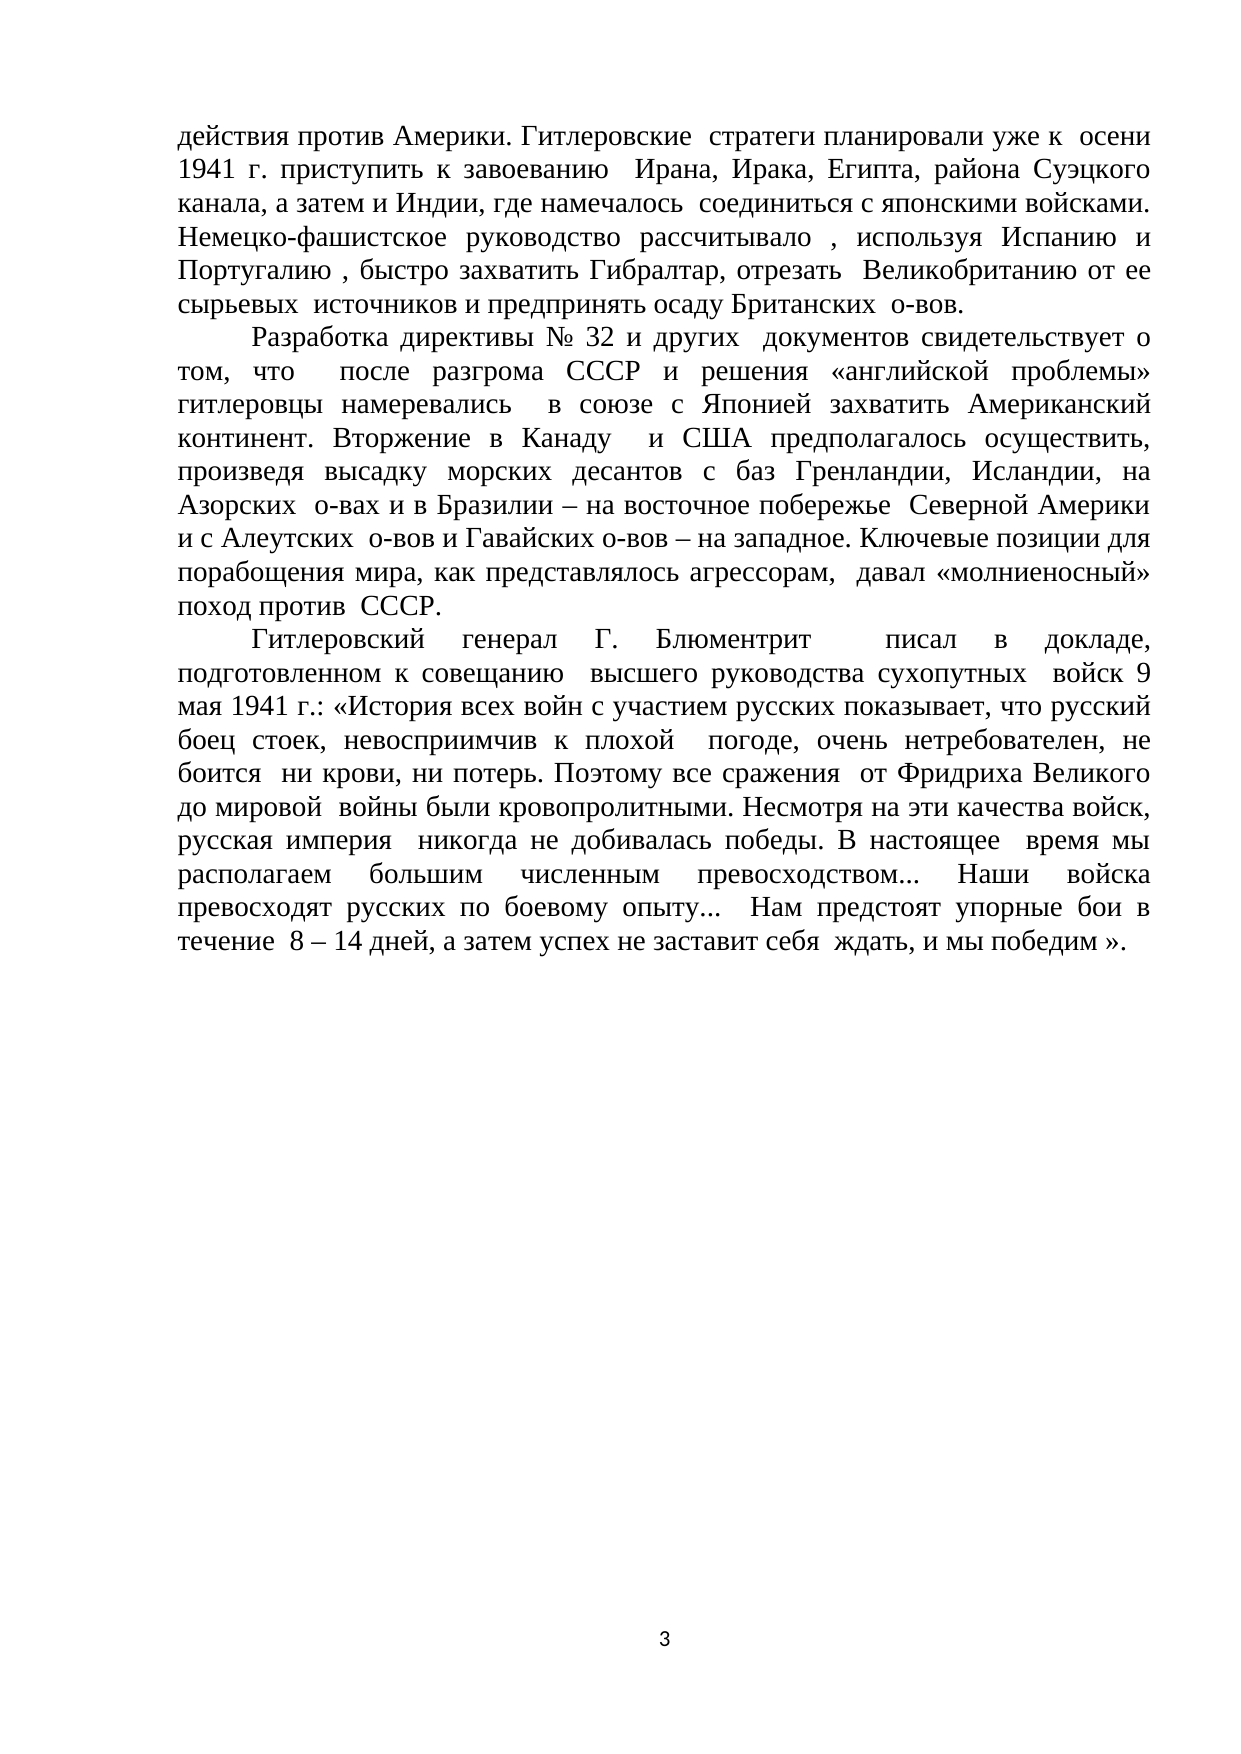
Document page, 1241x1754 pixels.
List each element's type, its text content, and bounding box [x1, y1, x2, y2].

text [177, 118, 1152, 319]
text Разработка директивы № 32 и других документов свидетельствует о том, что после разгрома СССР и решения «английской проблемы» гитлеровцы намеревались в союзе с Японией захватить Американский континент. Вторжение в Канаду и США предполагалось осуществить, произведя высадку морских десантов с баз Гренландии, Исландии, на Азорских о-вах и в Бразилии – на восточное побережье Северной Америки и с Алеутских о-вов и Гавайских о-вов – на западное. Ключевые позиции для порабощения мира, как представлялось агрессорам, давал «молниеносный» поход против СССР. [177, 319, 1152, 621]
text Гитлеровский генерал Г. Блюментрит писал в докладе, подготовленном к совещанию высшего руководства сухопутных войск 9 мая 1941 г.: «История всех войн с участием русских показывает, что русский боец стоек, невосприимчив к плохой погоде, очень нетребователен, не боится ни крови, ни потерь. Поэтому все сражения от Фридриха Великого до мировой войны были кровопролитными. Несмотря на эти качества войск, русская империя никогда не добивалась победы. В настоящее время мы располагаем большим численным превосходством... Наши войска превосходят русских по боевому опыту... Нам предстоят упорные бои в течение 8 – 14 дней, а затем успех не заставит себя ждать, и мы победим ». [177, 621, 1152, 957]
